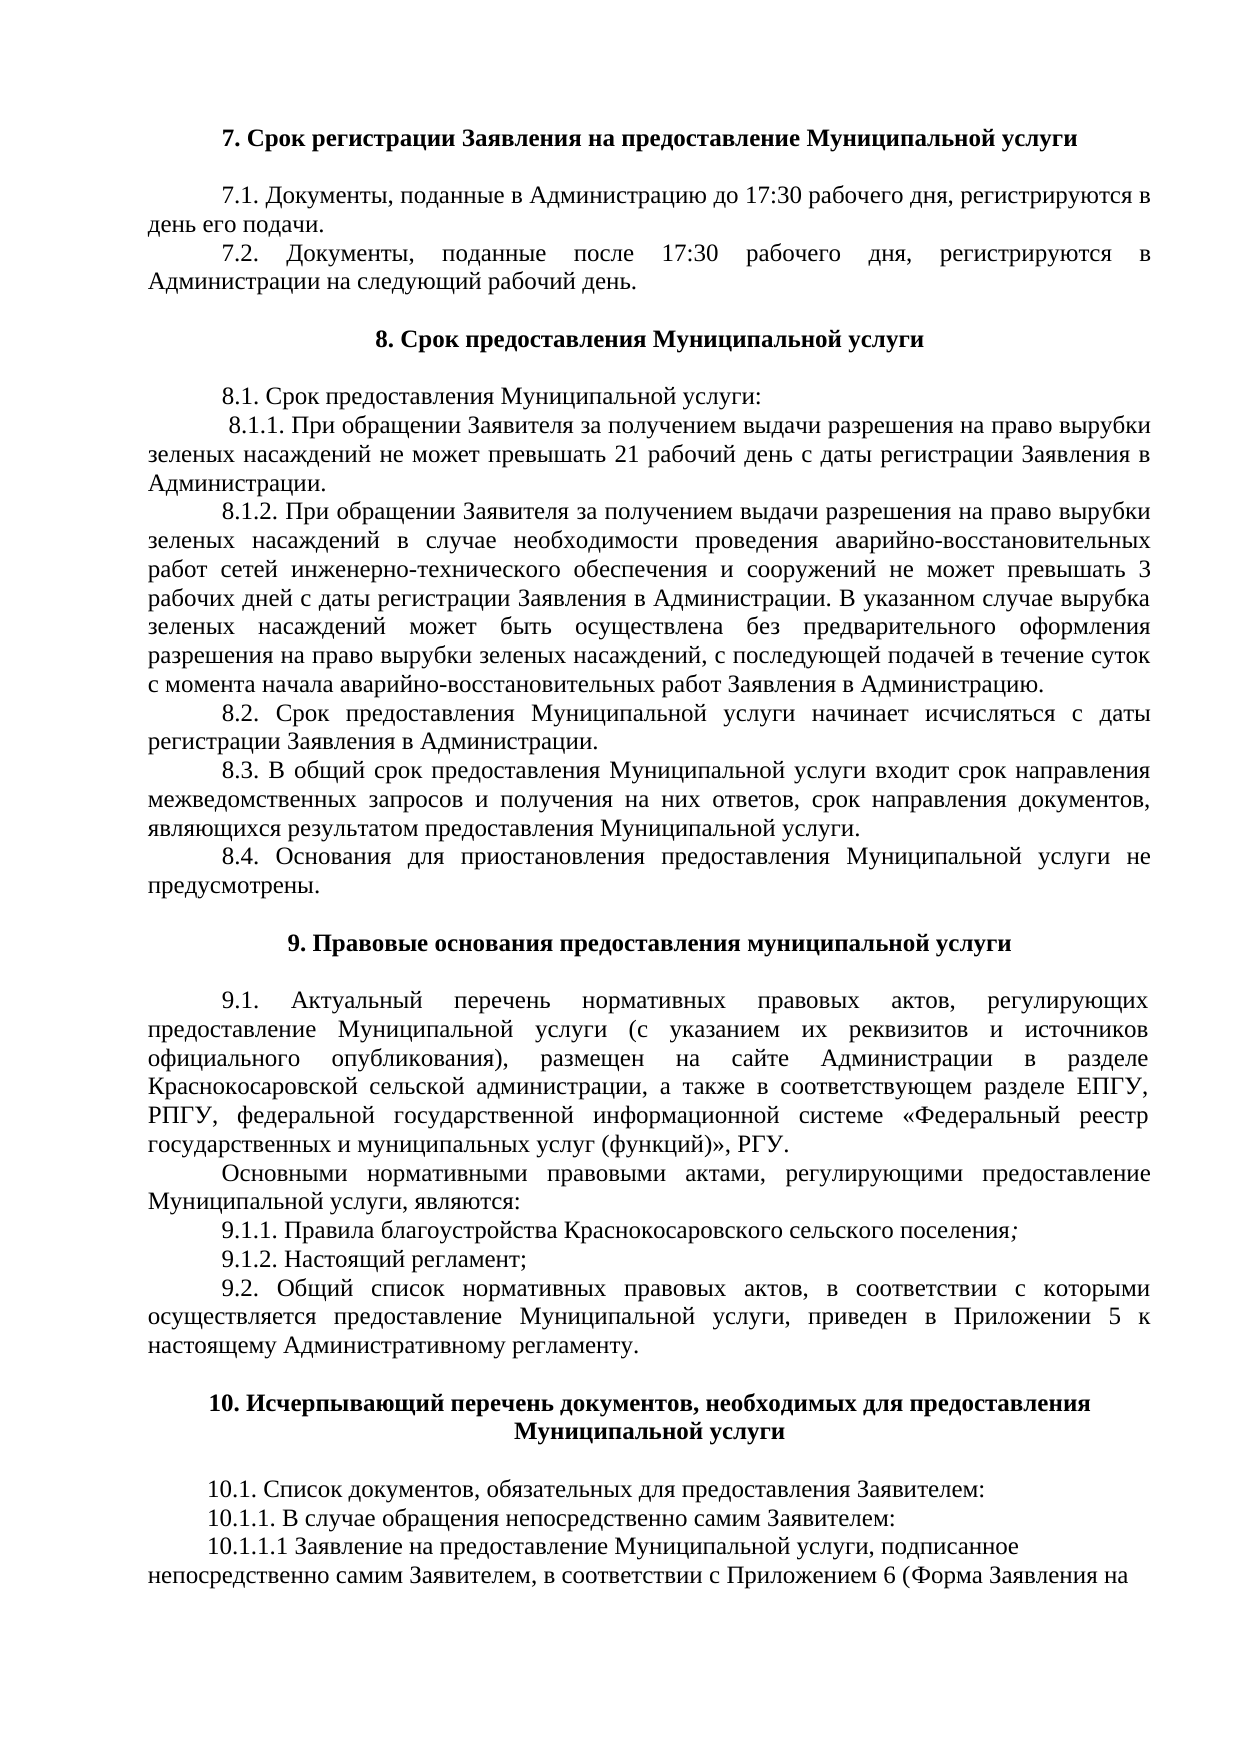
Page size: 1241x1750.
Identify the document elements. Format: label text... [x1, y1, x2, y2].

text 9.1. Актуальный перечень нормативных правовых актов, регулирующих предоставление Муниципальной услуги (с указанием их реквизитов и источников официального опубликования), размещен на сайте Администрации в разделе Краснокосаровской сельской администрации, а также в соответствующем разделе ЕПГУ, РПГУ, федеральной государственной информационной системе «Федеральный реестр государственных и муниципальных услуг (функций)», РГУ. [148, 985, 1149, 1158]
text 9.1.1. Правила благоустройства Краснокосаровского сельского поселения; [148, 1215, 1152, 1244]
text 10. Исчерпывающий перечень документов, необходимых для предоставления Муниципальной услуги [148, 1388, 1152, 1445]
text 9.1.2. Настоящий регламент; [148, 1244, 1152, 1273]
text 8.1.1. При обращении Заявителя за получением выдачи разрешения на право вырубки зеленых насаждений не может превышать 21 рабочий день с даты регистрации Заявления в Администрации. [148, 410, 1152, 496]
text 7.1. Документы, поданные в Администрацию до 17:30 рабочего дня, регистрируются в день его подачи. [148, 180, 1152, 238]
text 8.2. Срок предоставления Муниципальной услуги начинает исчисляться с даты регистрации Заявления в Администрации. [148, 698, 1152, 755]
text Основными нормативными правовыми актами, регулирующими предоставление Муниципальной услуги, являются: [148, 1158, 1152, 1215]
text 8.1. Срок предоставления Муниципальной услуги: [148, 381, 1152, 410]
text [148, 1531, 1152, 1589]
text 9. Правовые основания предоставления муниципальной услуги [148, 928, 1152, 956]
text 7. Срок регистрации Заявления на предоставление Муниципальной услуги [148, 123, 1152, 151]
text 8.3. В общий срок предоставления Муниципальной услуги входит срок направления межведомственных запросов и получения на них ответов, срок направления документов, являющихся результатом предоставления Муниципальной услуги. [148, 755, 1152, 841]
text 8.1.2. При обращении Заявителя за получением выдачи разрешения на право вырубки зеленых насаждений в случае необходимости проведения аварийно-восстановительных работ сетей инженерно-технического обеспечения и сооружений не может превышать 3 рабочих дней с даты регистрации Заявления в Администрации. В указанном случае вырубка зеленых насаждений может быть осуществлена без предварительного оформления разрешения на право вырубки зеленых насаждений, с последующей подачей в течение суток с момента начала аварийно-восстановительных работ Заявления в Администрацию. [148, 496, 1152, 698]
text 10.1.1. В случае обращения непосредственно самим Заявителем: [148, 1503, 1152, 1531]
text 10.1. Список документов, обязательных для предоставления Заявителем: [148, 1474, 1152, 1503]
text 7.2. Документы, поданные после 17:30 рабочего дня, регистрируются в Администрации на следующий рабочий день. [148, 238, 1152, 295]
text 8. Срок предоставления Муниципальной услуги [148, 324, 1152, 353]
text 9.2. Общий список нормативных правовых актов, в соответствии с которыми осуществляется предоставление Муниципальной услуги, приведен в Приложении 5 к настоящему Административному регламенту. [148, 1273, 1152, 1359]
text 8.4. Основания для приостановления предоставления Муниципальной услуги не предусмотрены. [148, 841, 1152, 899]
